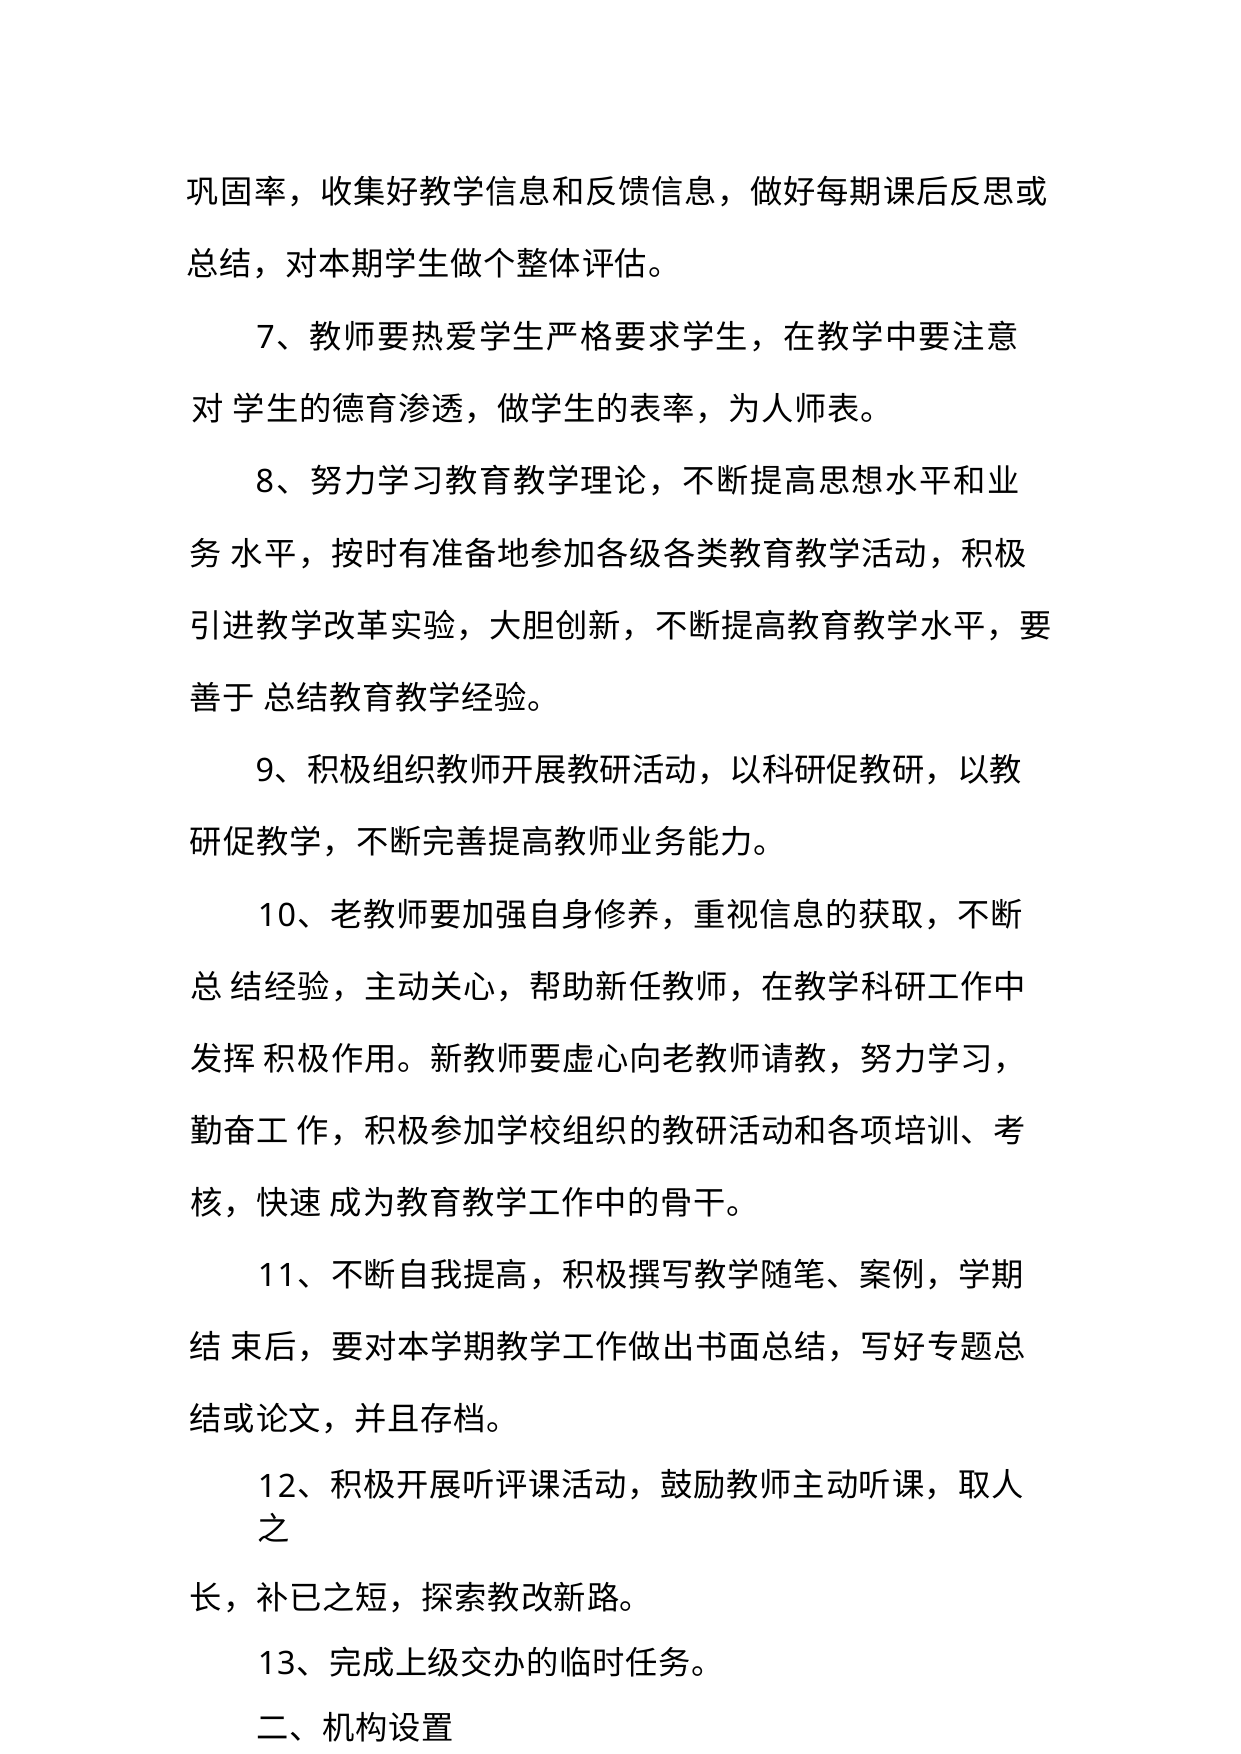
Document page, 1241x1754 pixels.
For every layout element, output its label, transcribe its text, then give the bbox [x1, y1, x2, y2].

text 11、不断自我提高，积极撰写教学随笔、案例，学期结 束后，要对本学期教学工作做出书面总结，写好专题总结或论文，并且存档。 [189, 1249, 1053, 1440]
text 8、努力学习教育教学理论，不断提高思想水平和业务 水平，按时有准备地参加各级各类教育教学活动，积极引进教学改革实验，大胆创新，不断提高教育教学水平，要善于 总结教育教学经验。 [189, 455, 1053, 718]
text 二、机构设置 [256, 1708, 1054, 1751]
text 10、老教师要加强自身修养，重视信息的获取，不断总 结经验，主动关心，帮助新任教师，在教学科研工作中发挥 积极作用。新教师要虚心向老教师请教，努力学习，勤奋工 作，积极参加学校组织的教研活动和各项培训、考核，快速 成为教育教学工作中的骨干。 [190, 888, 1053, 1223]
text 13、完成上级交办的临时任务。 [258, 1643, 1054, 1686]
text 9、积极组织教师开展教研活动，以科研促教研，以教研促教学，不断完善提高教师业务能力。 [189, 744, 1053, 863]
text 巩固率，收集好教学信息和反馈信息，做好每期课后反思或 总结，对本期学生做个整体评估。 [186, 166, 1053, 285]
text 7、教师要热爱学生严格要求学生，在教学中要注意对 学生的德育渗透，做学生的表率，为人师表。 [191, 311, 1053, 430]
text 长，补已之短，探索教改新路。 [189, 1573, 1054, 1618]
text 12、积极开展听评课活动，鼓励教师主动听课，取人之 [258, 1465, 1054, 1552]
